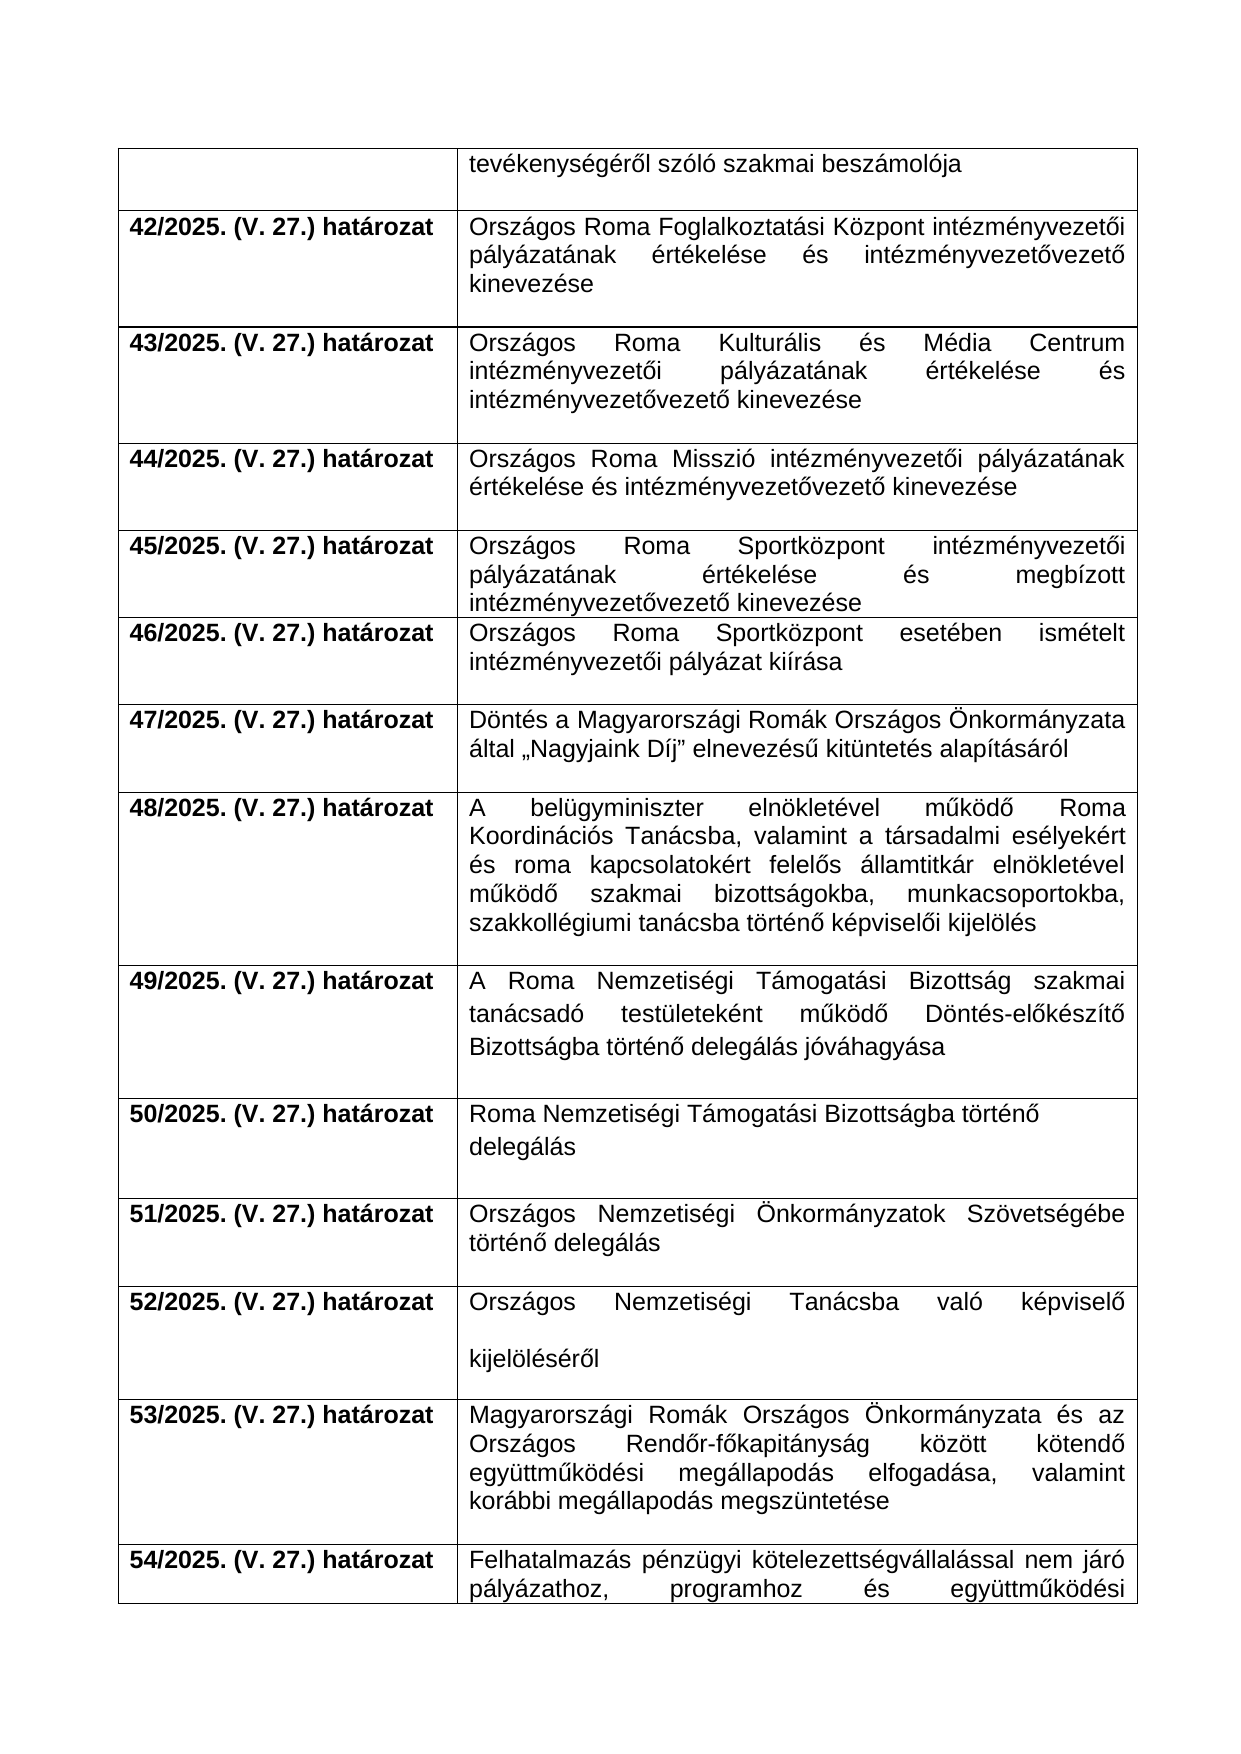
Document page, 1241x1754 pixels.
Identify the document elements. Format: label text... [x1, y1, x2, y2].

table_cell Országos Roma Sportközpont intézményvezetői pályázatának értékelése és megbízott intézményvezetővezető kinevezése [458, 531, 1137, 617]
table_cell 45/2025. (V. 27.) határozat [119, 531, 457, 617]
table_cell 51/2025. (V. 27.) határozat [119, 1199, 457, 1286]
table_cell 50/2025. (V. 27.) határozat [119, 1099, 457, 1198]
table_cell Országos Roma Misszió intézményvezetői pályázatának értékelése és intézményvezetővezető kinevezése [458, 444, 1137, 530]
table_cell Magyarországi Romák Országos Önkormányzata és az Országos Rendőr-főkapitányság között kötendő együttműködési megállapodás elfogadása, valamint korábbi megállapodás megszüntetése [458, 1400, 1137, 1544]
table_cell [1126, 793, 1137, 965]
table_cell Országos Roma Kulturális és Média Centrum intézményvezetői pályázatának értékelése és intézményvezetővezető kinevezése [458, 328, 1137, 442]
table_cell Országos Roma Foglalkoztatási Központ intézményvezetői pályázatának értékelése és intézményvezetővezető kinevezése [458, 211, 1137, 326]
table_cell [458, 149, 1137, 210]
table_cell 43/2025. (V. 27.) határozat [119, 328, 457, 442]
table_cell 53/2025. (V. 27.) határozat [119, 1400, 457, 1544]
table_cell 47/2025. (V. 27.) határozat [119, 705, 457, 792]
table_cell Országos Nemzetiségi Önkormányzatok Szövetségébe történő delegálás [458, 1199, 1137, 1286]
table_cell Döntés a Magyarországi Romák Országos Önkormányzata által „Nagyjaink Díj” elnevezésű kitüntetés alapításáról [458, 705, 1137, 792]
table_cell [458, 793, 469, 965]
table_cell 49/2025. (V. 27.) határozat [119, 966, 457, 1098]
table_cell 44/2025. (V. 27.) határozat [119, 444, 457, 530]
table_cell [119, 1545, 457, 1602]
table_cell 48/2025. (V. 27.) határozat [119, 793, 457, 965]
table_cell A Roma Nemzetiségi Támogatási Bizottság szakmai tanácsadó testületeként működő Döntés-előkészítő Bizottságba történő delegálás jóváhagyása [458, 966, 1137, 1098]
table_cell Roma Nemzetiségi Támogatási Bizottságba történő delegálás [458, 1099, 1137, 1198]
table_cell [119, 149, 457, 210]
table_cell 46/2025. (V. 27.) határozat [119, 618, 457, 704]
table_cell 52/2025. (V. 27.) határozat [119, 1287, 457, 1399]
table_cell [458, 1545, 1137, 1602]
table_cell Országos Roma Sportközpont esetében ismételt intézményvezetői pályázat kiírása [458, 618, 1137, 704]
table_cell 42/2025. (V. 27.) határozat [119, 211, 457, 326]
table_cell Országos Nemzetiségi Tanácsba való képviselő kijelöléséről [458, 1287, 1137, 1399]
